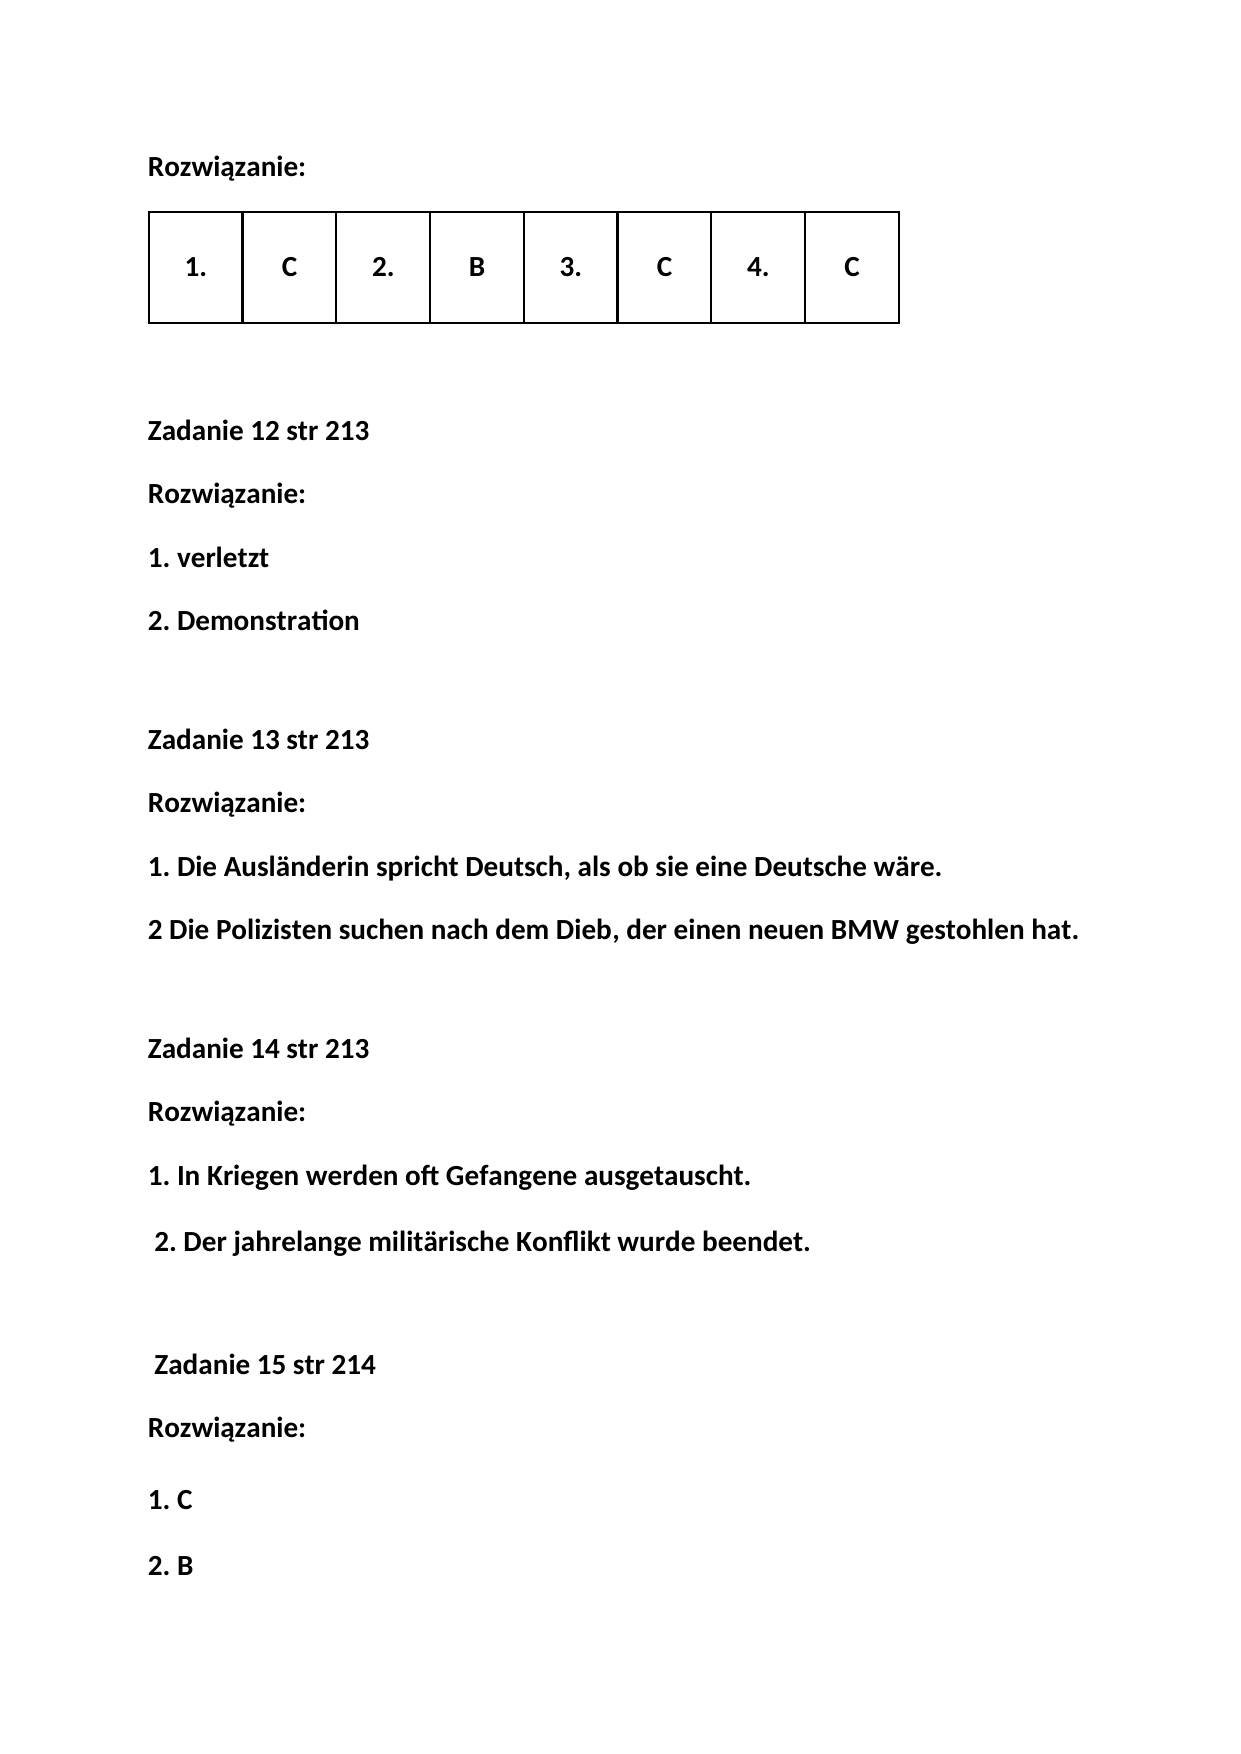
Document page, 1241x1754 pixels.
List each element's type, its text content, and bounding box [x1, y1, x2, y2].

text 1. In Kriegen werden oft Gefangene ausgetauscht. [148, 1157, 1093, 1193]
text 1. Die Ausländerin spricht Deutsch, als ob sie eine Deutsche wäre. [148, 848, 1093, 884]
table_header 1. [150, 213, 241, 322]
text Zadanie 15 str 214 [148, 1346, 1093, 1382]
table_header C [806, 213, 898, 322]
text Rozwiązanie: [148, 784, 1093, 820]
text Rozwiązanie: [148, 476, 1093, 511]
text 2. Demonstration [148, 602, 1093, 638]
table_header C [244, 213, 335, 322]
text Zadanie 12 str 213 [148, 412, 1093, 448]
text Zadanie 13 str 213 [148, 721, 1093, 757]
text 2. Der jahrelange militärische Konflikt wurde beendet. [148, 1223, 1093, 1258]
table_header 3. [525, 213, 616, 322]
text Zadanie 14 str 213 [148, 1030, 1093, 1066]
text 2. B [148, 1547, 1093, 1583]
text Rozwiązanie: [148, 1093, 1093, 1129]
text Rozwiązanie: [148, 148, 1093, 183]
text 1. verletzt [148, 539, 1093, 575]
text 1. C [148, 1481, 1093, 1517]
table_header C [619, 213, 710, 322]
text 2 Die Polizisten suchen nach dem Dieb, der einen neuen BMW gestohlen hat. [612, 911, 1093, 947]
table_header B [431, 213, 523, 322]
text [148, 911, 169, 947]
table_header 2. [337, 213, 429, 322]
table_header 4. [712, 213, 804, 322]
text Rozwiązanie: [148, 1409, 1093, 1445]
